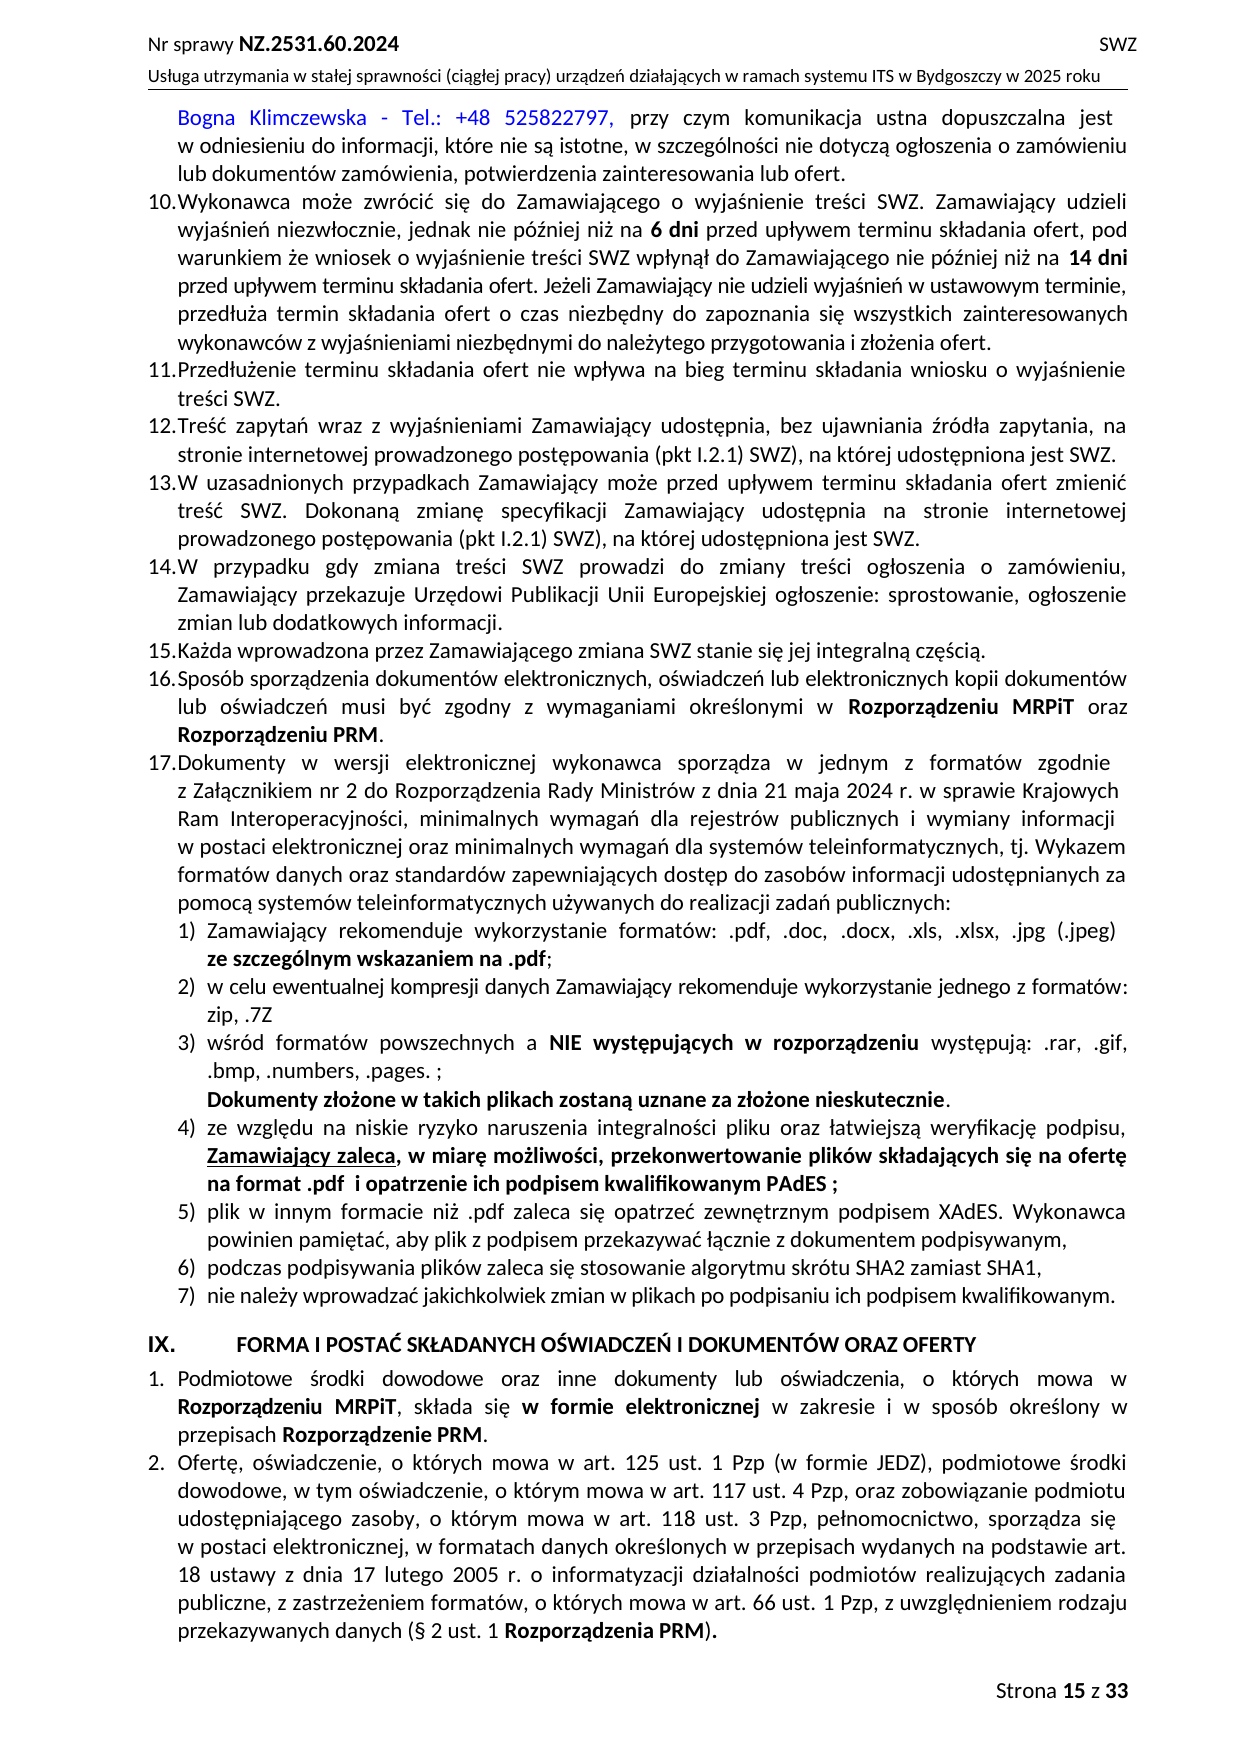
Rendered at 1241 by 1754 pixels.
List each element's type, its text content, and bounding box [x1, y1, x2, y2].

list W uzasadnionych przypadkach Zamawiający może przed upływem terminu składania ofert zmienić treść SWZ. Dokonaną zmianę specyfikacji Zamawiający udostępnia na stronie internetowej prowadzonego postępowania (pkt I.2.1) SWZ), na której udostępniona jest SWZ. [148, 468, 1128, 552]
list Przedłużenie terminu składania ofert nie wpływa na bieg terminu składania wniosku o wyjaśnienie treści SWZ. [148, 356, 1128, 412]
list Każda wprowadzona przez Zamawiającego zmiana SWZ stanie się jej integralną częścią. [148, 636, 1128, 664]
list w celu ewentualnej kompresji danych Zamawiający rekomenduje wykorzystanie jednego z formatów: zip, .7Z [177, 972, 1128, 1028]
list Podmiotowe środki dowodowe oraz inne dokumenty lub oświadczenia, o których mowa w Rozporządzeniu MRPiT, składa się w formie elektronicznej w zakresie i w sposób określony w przepisach Rozporządzenie PRM. [148, 1364, 1128, 1448]
list W przypadku gdy zmiana treści SWZ prowadzi do zmiany treści ogłoszenia o zamówieniu, Zamawiający przekazuje Urzędowi Publikacji Unii Europejskiej ogłoszenie: sprostowanie, ogłoszenie zmian lub dodatkowych informacji. [148, 552, 1128, 636]
list plik w innym formacie niż .pdf zaleca się opatrzeć zewnętrznym podpisem XAdES. Wykonawca powinien pamiętać, aby plik z podpisem przekazywać łącznie z dokumentem podpisywanym, [177, 1197, 1128, 1253]
list Dokumenty w wersji elektronicznej wykonawca sporządza w jednym z formatów zgodnie z Załącznikiem nr 2 do Rozporządzenia Rady Ministrów z dnia 21 maja 2024 r. w sprawie Krajowych Ram Interoperacyjności, minimalnych wymagań dla rejestrów publicznych i wymiany informacji w postaci elektronicznej oraz minimalnych wymagań dla systemów teleinformatycznych, tj. Wykazem formatów danych oraz standardów zapewniających dostęp do zasobów informacji udostępnianych za pomocą systemów teleinformatycznych używanych do realizacji zadań publicznych: [148, 748, 1128, 916]
list Treść zapytań wraz z wyjaśnieniami Zamawiający udostępnia, bez ujawniania źródła zapytania, na stronie internetowej prowadzonego postępowania (pkt I.2.1) SWZ), na której udostępniona jest SWZ. [148, 412, 1128, 468]
list nie należy wprowadzać jakichkolwiek zmian w plikach po podpisaniu ich podpisem kwalifikowanym. [177, 1281, 1128, 1309]
list podczas podpisywania plików zaleca się stosowanie algorytmu skrótu SHA2 zamiast SHA1, [177, 1253, 1128, 1281]
list Wykonawca może zwrócić się do Zamawiającego o wyjaśnienie treści SWZ. Zamawiający udzieli wyjaśnień niezwłocznie, jednak nie później niż na 6 dni przed upływem terminu składania ofert, pod warunkiem że wniosek o wyjaśnienie treści SWZ wpłynął do Zamawiającego nie później niż na 14 dni przed upływem terminu składania ofert. Jeżeli Zamawiający nie udzieli wyjaśnień w ustawowym terminie, przedłuża termin składania ofert o czas niezbędny do zapoznania się wszystkich zainteresowanych wykonawców z wyjaśnieniami niezbędnymi do należytego przygotowania i złożenia ofert. [148, 187, 1128, 356]
list ze względu na niskie ryzyko naruszenia integralności pliku oraz łatwiejszą weryfikację podpisu, Zamawiający zaleca, w miarę możliwości, przekonwertowanie plików składających się na ofertę na format .pdf i opatrzenie ich podpisem kwalifikowanym PAdES ; [177, 1113, 1128, 1197]
text Bogna Klimczewska - Tel.: +48 525822797, przy czym komunikacja ustna dopuszczalna jest w odniesieniu do informacji, które nie są istotne, w szczególności nie dotyczą ogłoszenia o zamówieniu lub dokumentów zamówienia, potwierdzenia zainteresowania lub ofert. [177, 103, 1128, 187]
subtitle FORMA I POSTAĆ SKŁADANYCH OŚWIADCZEŃ I DOKUMENTÓW ORAZ OFERTY [148, 1330, 1127, 1358]
list Ofertę, oświadczenie, o których mowa w art. 125 ust. 1 Pzp (w formie JEDZ), podmiotowe środki dowodowe, w tym oświadczenie, o którym mowa w art. 117 ust. 4 Pzp, oraz zobowiązanie podmiotu udostępniającego zasoby, o którym mowa w art. 118 ust. 3 Pzp, pełnomocnictwo, sporządza się w postaci elektronicznej, w formatach danych określonych w przepisach wydanych na podstawie art. 18 ustawy z dnia 17 lutego 2005 r. o informatyzacji działalności podmiotów realizujących zadania publiczne, z zastrzeżeniem formatów, o których mowa w art. 66 ust. 1 Pzp, z uwzględnieniem rodzaju przekazywanych danych (§ 2 ust. 1 Rozporządzenia PRM). [148, 1448, 1128, 1644]
list Sposób sporządzenia dokumentów elektronicznych, oświadczeń lub elektronicznych kopii dokumentów lub oświadczeń musi być zgodny z wymaganiami określonymi w Rozporządzeniu MRPiT oraz Rozporządzeniu PRM. [148, 664, 1128, 748]
list Zamawiający rekomenduje wykorzystanie formatów: .pdf, .doc, .docx, .xls, .xlsx, .jpg (.jpeg) ze szczególnym wskazaniem na .pdf; [177, 916, 1128, 972]
text Dokumenty złożone w takich plikach zostaną uznane za złożone nieskutecznie. [207, 1084, 1128, 1113]
list wśród formatów powszechnych a NIE występujących w rozporządzeniu występują: .rar, .gif, .bmp, .numbers, .pages. ; [177, 1028, 1128, 1084]
